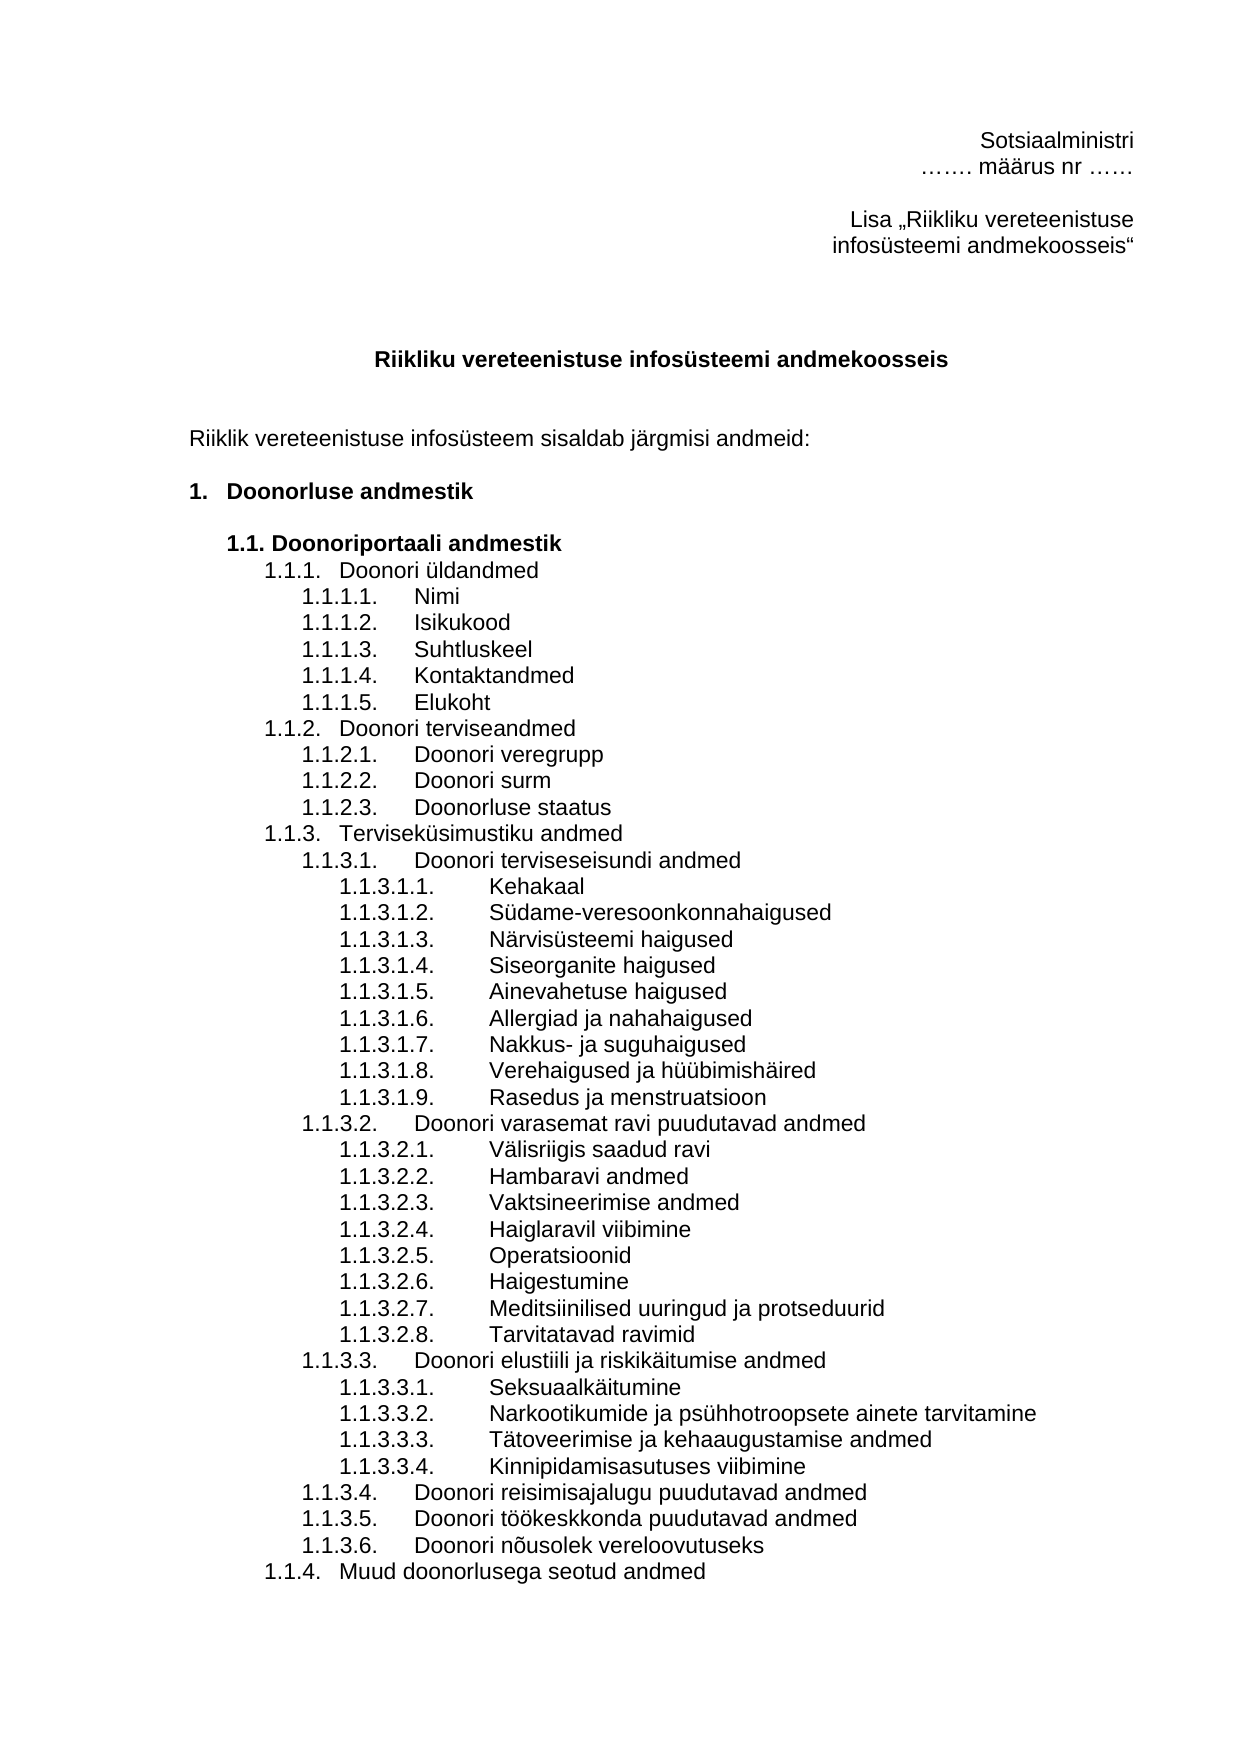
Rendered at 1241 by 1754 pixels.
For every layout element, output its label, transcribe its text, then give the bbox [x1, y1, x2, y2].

list Siseorganite haigused [339, 952, 1134, 978]
list Doonori surm [301, 767, 1134, 794]
list Doonorluse staatus [301, 794, 1134, 820]
list Vaktsineerimise andmed [339, 1189, 1134, 1216]
list Närvisüsteemi haigused [339, 926, 1134, 952]
list Muud doonorlusega seotud andmed [264, 1558, 1134, 1584]
list Nimi [301, 583, 1134, 609]
list Meditsiinilised uuringud ja protseduurid [339, 1294, 1134, 1321]
list Tätoveerimise ja kehaaugustamise andmed [339, 1426, 1134, 1453]
list Kinnipidamisasutuses viibimine [339, 1453, 1134, 1479]
list Ainevahetuse haigused [339, 978, 1134, 1005]
list Suhtluskeel [301, 636, 1134, 662]
list Doonori terviseseisundi andmed [301, 847, 1134, 873]
list Kehakaal [339, 873, 1134, 899]
list Välisriigis saadud ravi [339, 1136, 1134, 1163]
list Rasedus ja menstruatsioon [339, 1084, 1134, 1110]
list Operatsioonid [339, 1242, 1134, 1268]
list Allergiad ja nahahaigused [339, 1005, 1134, 1031]
list Haiglaravil viibimine [339, 1216, 1134, 1242]
list Doonori töökeskkonda puudutavad andmed [301, 1505, 1134, 1532]
list Doonori veregrupp [301, 741, 1134, 767]
list Isikukood [301, 609, 1134, 636]
text Sotsiaalministri [735, 127, 1134, 153]
list Doonori varasemat ravi puudutavad andmed [301, 1110, 1134, 1136]
list Terviseküsimustiku andmed [264, 820, 1134, 847]
list Narkootikumide ja psühhotroopsete ainete tarvitamine [339, 1400, 1134, 1426]
list Verehaigused ja hüübimishäired [339, 1057, 1134, 1084]
text Riikliku vereteenistuse infosüsteemi andmekoosseis [189, 346, 1134, 372]
list Haigestumine [339, 1268, 1134, 1294]
list Doonori elustiili ja riskikäitumise andmed [301, 1347, 1134, 1374]
text ……. määrus nr …… [735, 153, 1134, 179]
list Doonoriportaali andmestik [226, 530, 1134, 557]
list Doonori üldandmed [264, 557, 1134, 583]
list Nakkus- ja suguhaigused [339, 1031, 1134, 1057]
list Seksuaalkäitumine [339, 1374, 1134, 1400]
list Doonori nõusolek vereloovutuseks [301, 1532, 1134, 1558]
list Doonori terviseandmed [264, 715, 1134, 741]
list Südame-veresoonkonnahaigused [339, 899, 1134, 926]
list Doonorluse andmestik [189, 478, 1134, 504]
list Elukoht [301, 688, 1134, 715]
text Lisa „Riikliku vereteenistuse infosüsteemi andmekoosseis“ [735, 206, 1134, 258]
list Doonori reisimisajalugu puudutavad andmed [301, 1479, 1134, 1505]
list Hambaravi andmed [339, 1163, 1134, 1189]
list Kontaktandmed [301, 662, 1134, 688]
list Tarvitatavad ravimid [339, 1321, 1134, 1347]
text Riiklik vereteenistuse infosüsteem sisaldab järgmisi andmeid: [189, 425, 1134, 451]
